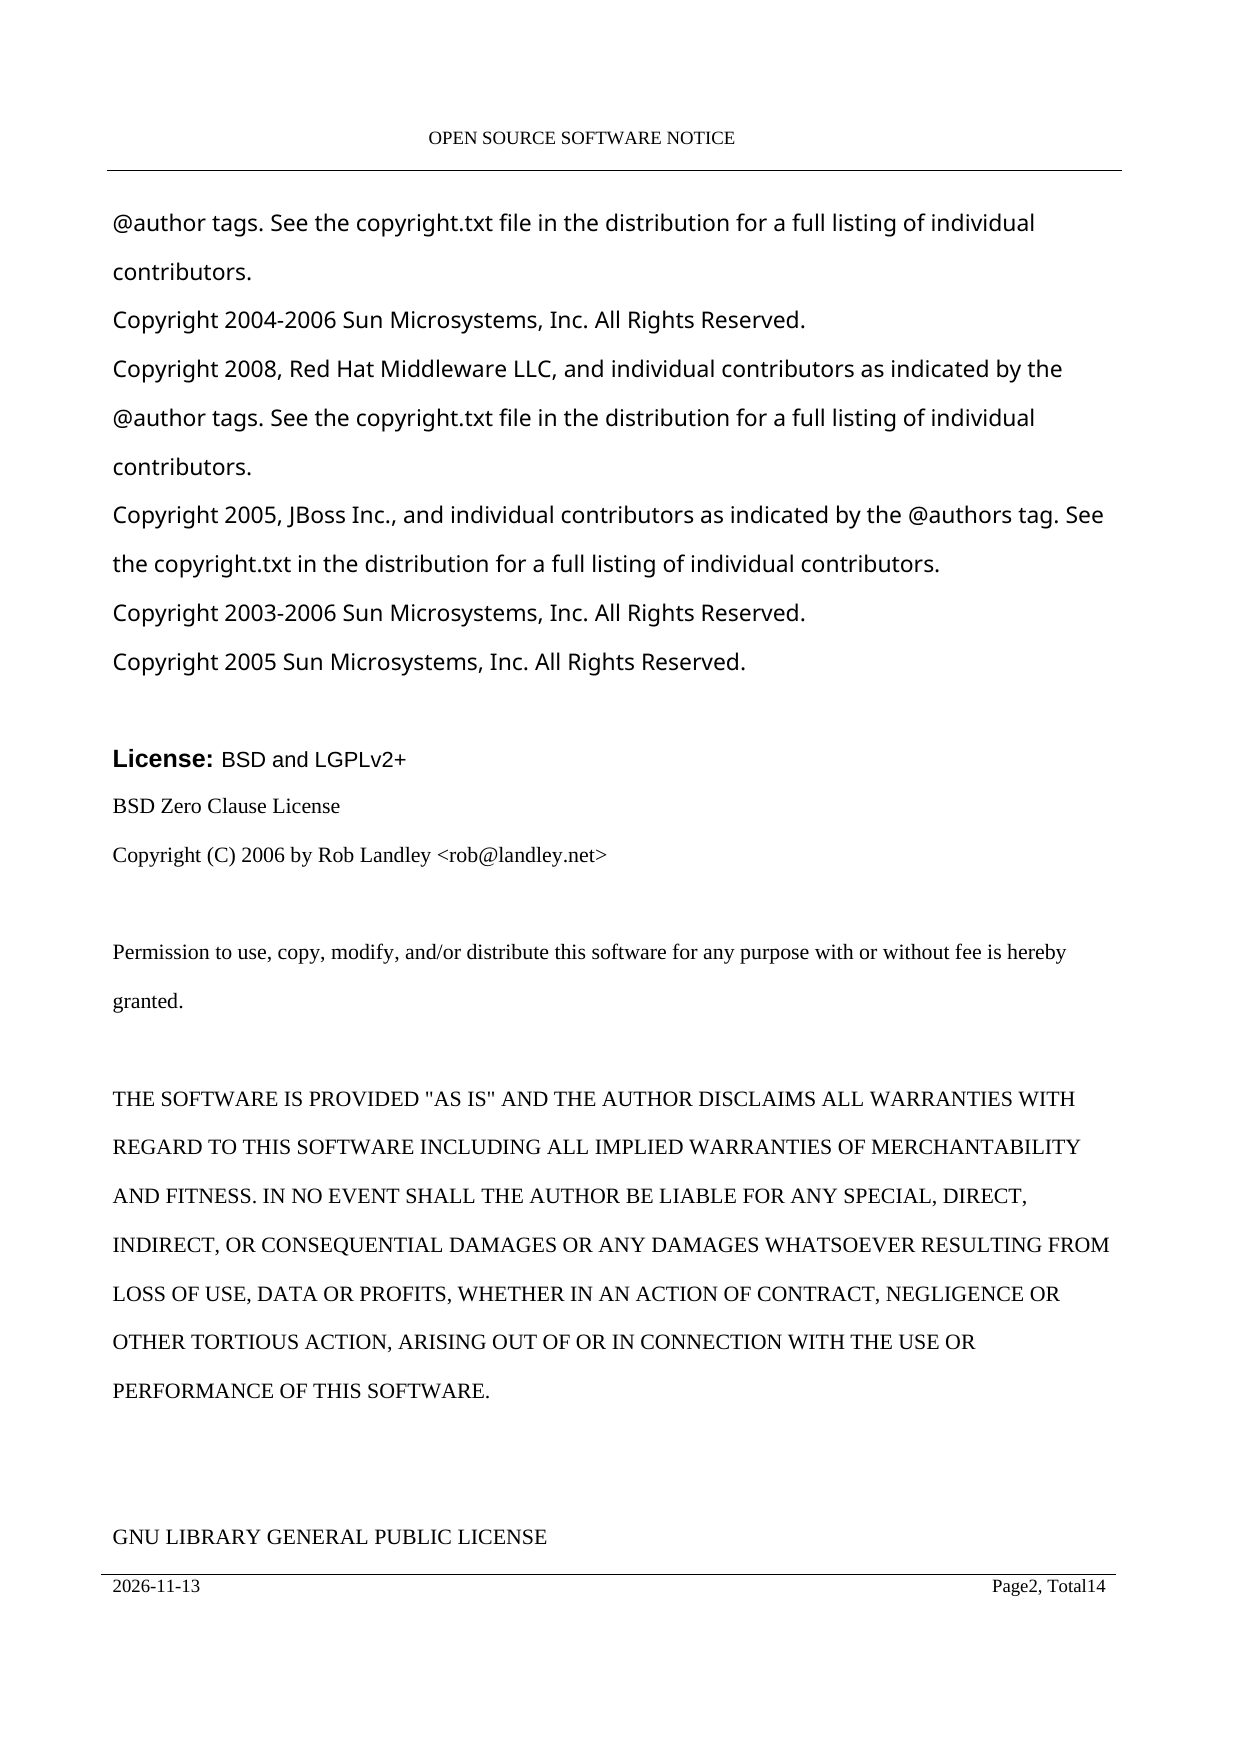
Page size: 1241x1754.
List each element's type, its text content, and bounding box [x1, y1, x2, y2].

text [112, 206, 1128, 726]
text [112, 789, 1128, 1553]
text License: BSD and LGPLv2+ [112, 743, 1128, 775]
